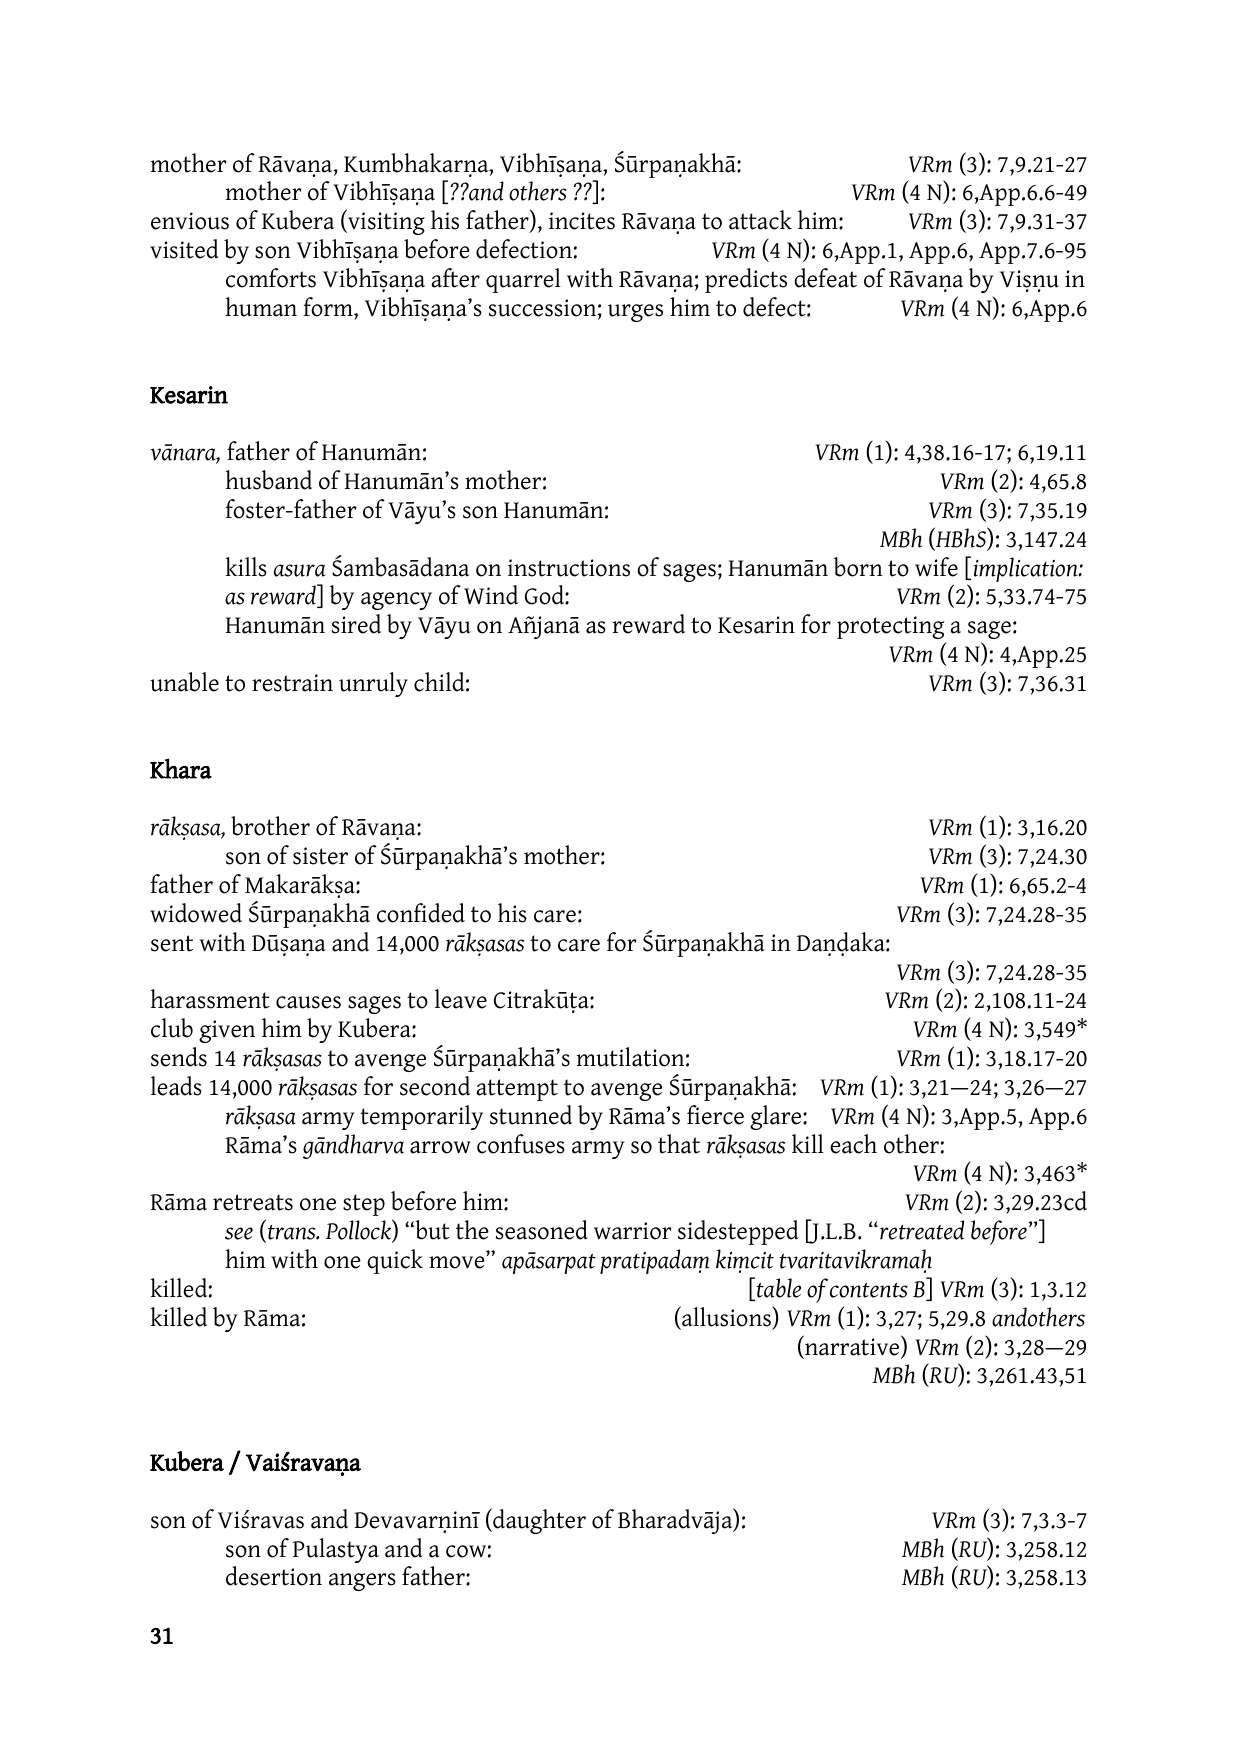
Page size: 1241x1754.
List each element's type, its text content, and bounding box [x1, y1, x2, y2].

text envious of Kubera (visiting his father), incites Rāvaṇa to attack him: VRm (3): 7,9.31-37 [150, 208, 1090, 237]
text husband of Hanumān’s mother: VRm (2): 4,65.8 [150, 467, 1090, 496]
text Rāma retreats one step before him: VRm (2): 3,29.23cd [150, 1189, 1090, 1218]
text Hanumān sired by Vāyu on Añjanā as reward to Kesarin for protecting a sage: VRm (4 N): 4,App.25 [150, 612, 1090, 669]
text Rāma’s gāndharva arrow confuses army so that rākṣasas kill each other: VRm (4 N): 3,463* [150, 1131, 1090, 1189]
text mother of Rāvaṇa, Kumbhakarṇa, Vibhīṣaṇa, Śūrpaṇakhā: VRm (3): 7,9.21-27 [150, 150, 1090, 179]
text mother of Vibhīṣaṇa [??and others ??]: VRm (4 N): 6,App.6.6-49 [150, 179, 1090, 208]
text rākṣasa army temporarily stunned by Rāma’s fierce glare: VRm (4 N): 3,App.5, App.6 [150, 1102, 1090, 1131]
text see (trans. Pollock) “but the seasoned warrior sidestepped [J.L.B. “retreated before”] him with one quick move” apāsarpat pratipadaṃ kiṃcit tvaritavikramaḥ [150, 1218, 1090, 1275]
text desertion angers father: MBh (RU): 3,258.13 [150, 1564, 1090, 1593]
text rākṣasa, brother of Rāvaṇa: VRm (1): 3,16.20 [150, 814, 1090, 842]
text foster-father of Vāyu’s son Hanumān: VRm (3): 7,35.19 MBh (HBhS): 3,147.24 [150, 496, 1090, 554]
text sends 14 rākṣasas to avenge Śūrpaṇakhā’s mutilation: VRm (1): 3,18.17-20 [150, 1044, 1090, 1073]
subtitle Kubera / Vaiśravaṇa [150, 1448, 1090, 1477]
text killed by Rāma: (allusions) VRm (1): 3,27; 5,29.8 andothers [150, 1304, 1090, 1333]
text unable to restrain unruly child: VRm (3): 7,36.31 [150, 669, 1090, 698]
text comforts Vibhīṣaṇa after quarrel with Rāvaṇa; predicts defeat of Rāvaṇa by Viṣṇu in human form, Vibhīṣaṇa’s succession; urges him to defect: VRm (4 N): 6,App.6 [150, 265, 1090, 323]
text club given him by Kubera: VRm (4 N): 3,549* [150, 1016, 1090, 1044]
text son of Viśravas and Devavarṇinī (daughter of Bharadvāja): VRm (3): 7,3.3-7 son of Pulastya and a cow: MBh (RU): 3,258.12 [150, 1506, 1090, 1564]
text killed: [table of contents B] VRm (3): 1,3.12 [150, 1275, 1090, 1304]
text kills asura Śambasādana on instructions of sages; Hanumān born to wife [implication: as reward] by agency of Wind God: VRm (2): 5,33.74-75 [150, 554, 1090, 612]
text vānara, father of Hanumān: VRm (1): 4,38.16-17; 6,19.11 [150, 438, 1090, 467]
text sent with Dūṣaṇa and 14,000 rākṣasas to care for Śūrpaṇakhā in Daṇḍaka: VRm (3): 7,24.28-35 [150, 929, 1090, 987]
text Kesarin [150, 381, 1090, 410]
text harassment causes sages to leave Citrakūṭa: VRm (2): 2,108.11-24 [150, 987, 1090, 1016]
text visited by son Vibhīṣaṇa before defection: VRm (4 N): 6,App.1, App.6, App.7.6-95 [150, 237, 1090, 265]
text son of sister of Śūrpaṇakhā’s mother: VRm (3): 7,24.30 [150, 842, 1090, 871]
text leads 14,000 rākṣasas for second attempt to avenge Śūrpaṇakhā: VRm (1): 3,21—24; 3,26—27 [150, 1073, 1090, 1102]
text widowed Śūrpaṇakhā confided to his care: VRm (3): 7,24.28-35 [150, 900, 1090, 929]
text (narrative) VRm (2): 3,28—29 [150, 1333, 1090, 1362]
text MBh (RU): 3,261.43,51 [150, 1362, 1090, 1391]
subtitle Khara [150, 756, 1090, 785]
text father of Makarākṣa: VRm (1): 6,65.2-4 [150, 871, 1090, 900]
